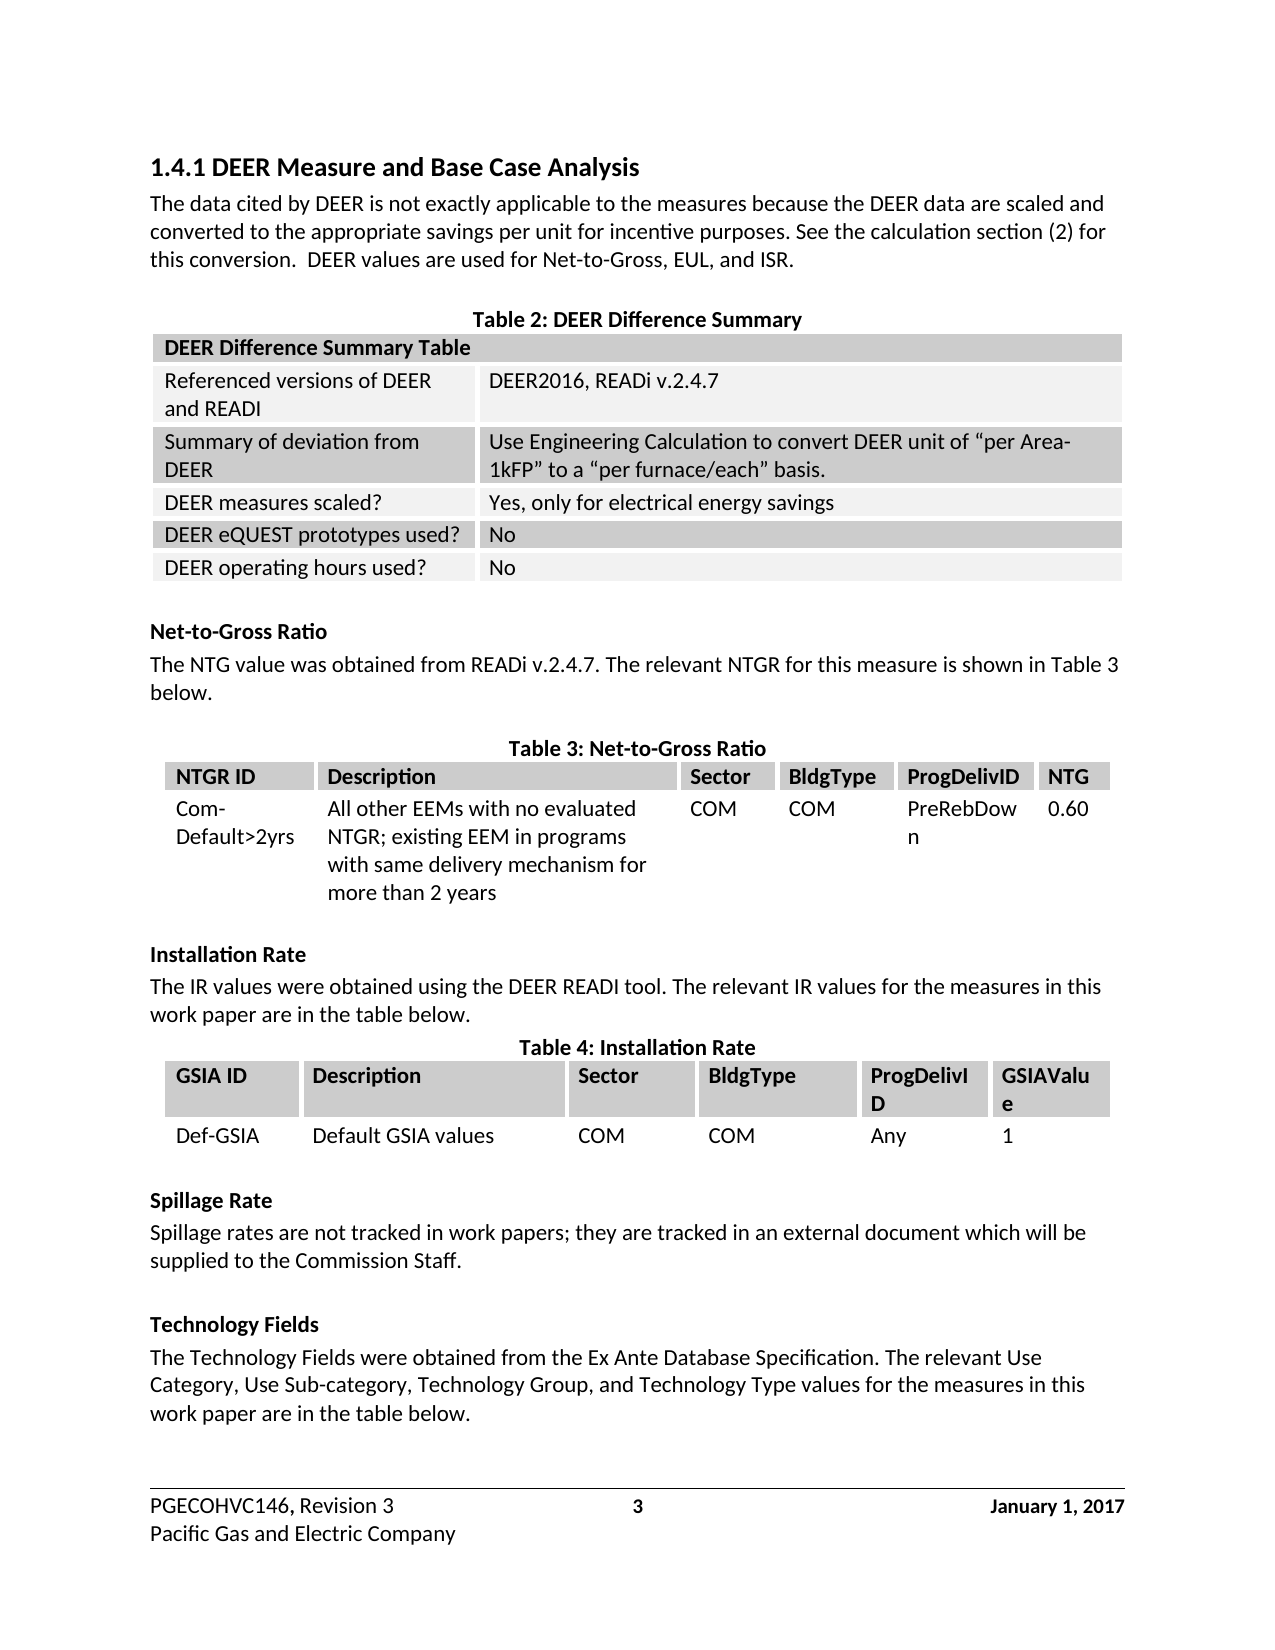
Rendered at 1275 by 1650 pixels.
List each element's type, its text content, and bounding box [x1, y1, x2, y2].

table_cell No [480, 553, 1122, 581]
table_header BldgType [699, 1061, 857, 1117]
table_cell Default GSIA values [304, 1122, 565, 1149]
table_header ProgDelivID [862, 1061, 988, 1117]
table_cell 1 [993, 1122, 1110, 1149]
table_cell DEER2016, READi v.2.4.7 [480, 366, 1122, 422]
table_cell Def-GSIA [165, 1122, 299, 1149]
text Table 2: DEER Difference Summary [150, 306, 1125, 333]
table_header GSIA ID [165, 1061, 299, 1117]
text The IR values were obtained using the DEER READI tool. The relevant IR values for the measures in this work paper are in the table below. [150, 972, 1125, 1028]
subtitle 1.4.1 DEER Measure and Base Case Analysis [150, 150, 1125, 183]
table_cell Any [862, 1122, 988, 1149]
table_header DEER Difference Summary Table [153, 334, 1122, 362]
text Table 3: Net-to-Gross Ratio [150, 734, 1125, 762]
table_header NTG [1039, 762, 1110, 790]
table_cell Use Engineering Calculation to convert DEER unit of “per Area-1kFP” to a “per furnace/each” basis. [480, 427, 1122, 483]
text The NTG value was obtained from READi v.2.4.7. The relevant NTGR for this measure is shown in Table 3 below. [150, 650, 1125, 706]
text Table 4: Installation Rate [150, 1033, 1125, 1061]
table_cell Yes, only for electrical energy savings [480, 488, 1122, 516]
table_header ProgDelivID [898, 762, 1034, 790]
text Spillage Rate [150, 1186, 1125, 1214]
table_header Description [304, 1061, 565, 1117]
table_cell No [480, 521, 1122, 548]
table_cell COM [681, 795, 775, 907]
text The data cited by DEER is not exactly applicable to the measures because the DEER data are scaled and converted to the appropriate savings per unit for incentive purposes. See the calculation section (2) for this conversion. DEER values are used for Net-to-Gross, EUL, and ISR. [150, 189, 1125, 273]
text Technology Fields [150, 1310, 1125, 1338]
table_cell All other EEMs with no evaluated NTGR; existing EEM in programs with same delivery mechanism for more than 2 years [318, 795, 677, 907]
table_header Sector [681, 762, 775, 790]
table_cell DEER operating hours used? [153, 553, 475, 581]
text Net-to-Gross Ratio [150, 617, 1125, 646]
table_cell COM [569, 1122, 695, 1149]
table_header NTGR ID [165, 762, 314, 790]
table_cell COM [699, 1122, 857, 1149]
table_cell Summary of deviation from DEER [153, 427, 475, 483]
table_cell Com-Default>2yrs [165, 795, 314, 907]
table_cell Referenced versions of DEER and READI [153, 366, 475, 422]
table_cell PreRebDown [898, 795, 1034, 907]
table_header BldgType [780, 762, 894, 790]
table_header GSIAValue [993, 1061, 1110, 1117]
text Spillage rates are not tracked in work papers; they are tracked in an external document which will be supplied to the Commission Staff. [150, 1218, 1125, 1274]
table_cell DEER eQUEST prototypes used? [153, 521, 475, 548]
text The Technology Fields were obtained from the Ex Ante Database Specification. The relevant Use Category, Use Sub-category, Technology Group, and Technology Type values for the measures in this work paper are in the table below. [150, 1343, 1125, 1427]
table_cell 0.60 [1039, 795, 1110, 907]
table_header Description [318, 762, 677, 790]
table_header Sector [569, 1061, 695, 1117]
table_cell COM [780, 795, 894, 907]
text Installation Rate [150, 940, 1125, 968]
table_cell DEER measures scaled? [153, 488, 475, 516]
